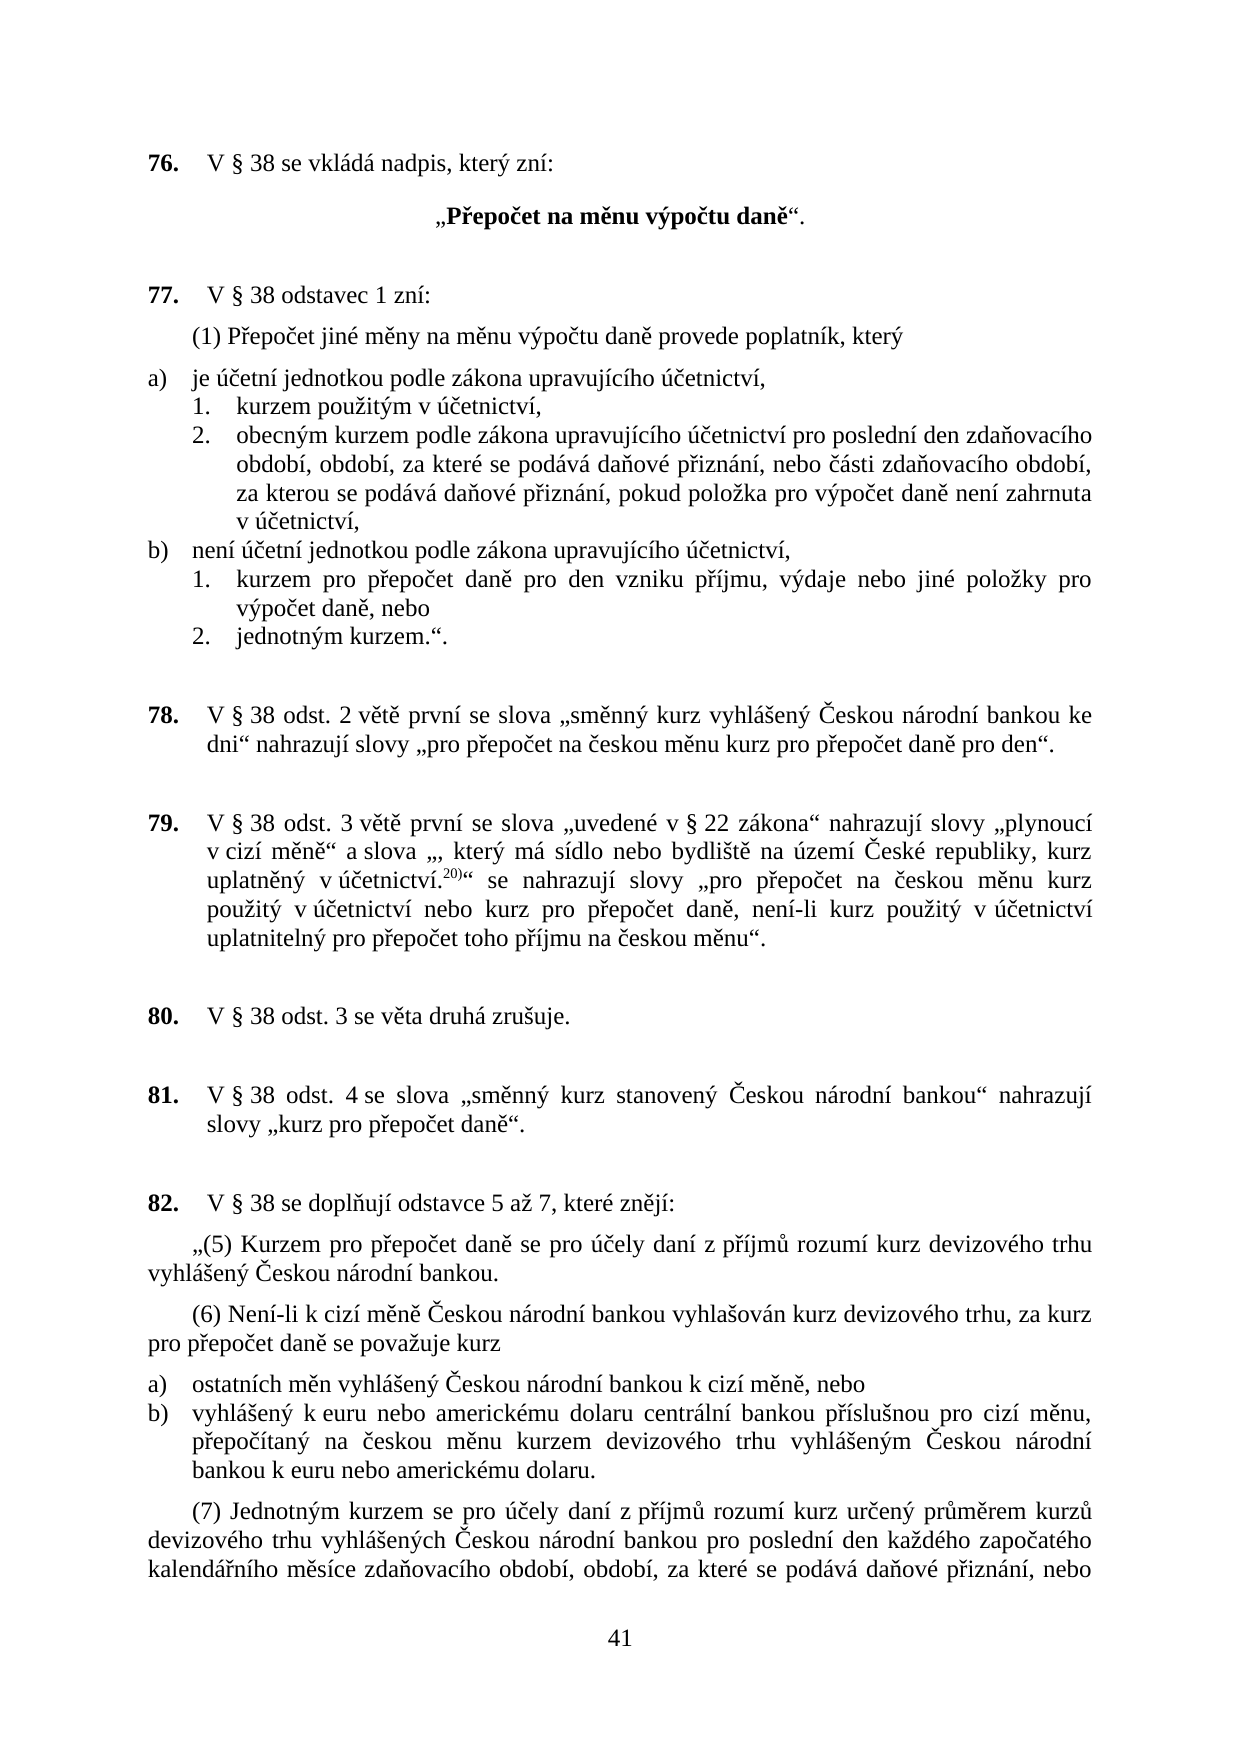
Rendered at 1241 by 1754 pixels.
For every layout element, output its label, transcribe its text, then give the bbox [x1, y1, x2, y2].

list V § 38 odst. 4 se slova „směnný kurz stanovený Českou národní bankou“ nahrazují slovy „kurz pro přepočet daně“. [148, 1080, 1093, 1138]
list 2. obecným kurzem podle zákona upravujícího účetnictví pro poslední den zdaňovacího období, období, za které se podává daňové přiznání, nebo části zdaňovacího období, za kterou se podává daňové přiznání, pokud položka pro výpočet daně není zahrnuta v účetnictví, [192, 420, 1093, 535]
list 1. kurzem pro přepočet daně pro den vzniku příjmu, výdaje nebo jiné položky pro výpočet daně, nebo [192, 564, 1093, 621]
text a) ostatních měn vyhlášený Českou národní bankou k cizí měně, nebo [148, 1369, 1093, 1398]
list (1) Přepočet jiné měny na měnu výpočtu daně provede poplatník, který [148, 321, 1093, 350]
text a) je účetní jednotkou podle zákona upravujícího účetnictví, [148, 363, 1093, 391]
list V § 38 odst. 3 se věta druhá zrušuje. [148, 1001, 1093, 1030]
list V § 38 se doplňují odstavce 5 až 7, které znějí: [148, 1188, 1093, 1216]
list V § 38 se vkládá nadpis, který zní: [148, 148, 1093, 176]
list 1. kurzem použitým v účetnictví, [192, 391, 1093, 420]
list V § 38 odst. 2 větě první se slova „směnný kurz vyhlášený Českou národní bankou ke dni“ nahrazují slovy „pro přepočet na českou měnu kurz pro přepočet daně pro den“. [148, 700, 1093, 758]
list 2. jednotným kurzem.“. [192, 621, 1093, 650]
list V § 38 odstavec 1 zní: [148, 280, 1093, 309]
text „Přepočet na měnu výpočtu daně“. [148, 201, 1093, 230]
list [148, 1496, 1093, 1583]
text b) není účetní jednotkou podle zákona upravujícího účetnictví, [148, 535, 1093, 564]
list „(5) Kurzem pro přepočet daně se pro účely daní z příjmů rozumí kurz devizového trhu vyhlášený Českou národní bankou. [148, 1229, 1093, 1286]
list V § 38 odst. 3 větě první se slova „uvedené v § 22 zákona“ nahrazují slovy „plynoucí v cizí měně“ a slova „, který má sídlo nebo bydliště na území České republiky, kurz uplatněný v účetnictví.20)“ se nahrazují slovy „pro přepočet na českou měnu kurz použitý v účetnictví nebo kurz pro přepočet daně, není-li kurz použitý v účetnictví uplatnitelný pro přepočet toho příjmu na českou měnu“. [148, 808, 1093, 951]
list (6) Není-li k cizí měně Českou národní bankou vyhlašován kurz devizového trhu, za kurz pro přepočet daně se považuje kurz [148, 1299, 1093, 1356]
text b) vyhlášený k euru nebo americkému dolaru centrální bankou příslušnou pro cizí měnu, přepočítaný na českou měnu kurzem devizového trhu vyhlášeným Českou národní bankou k euru nebo americkému dolaru. [148, 1398, 1093, 1484]
